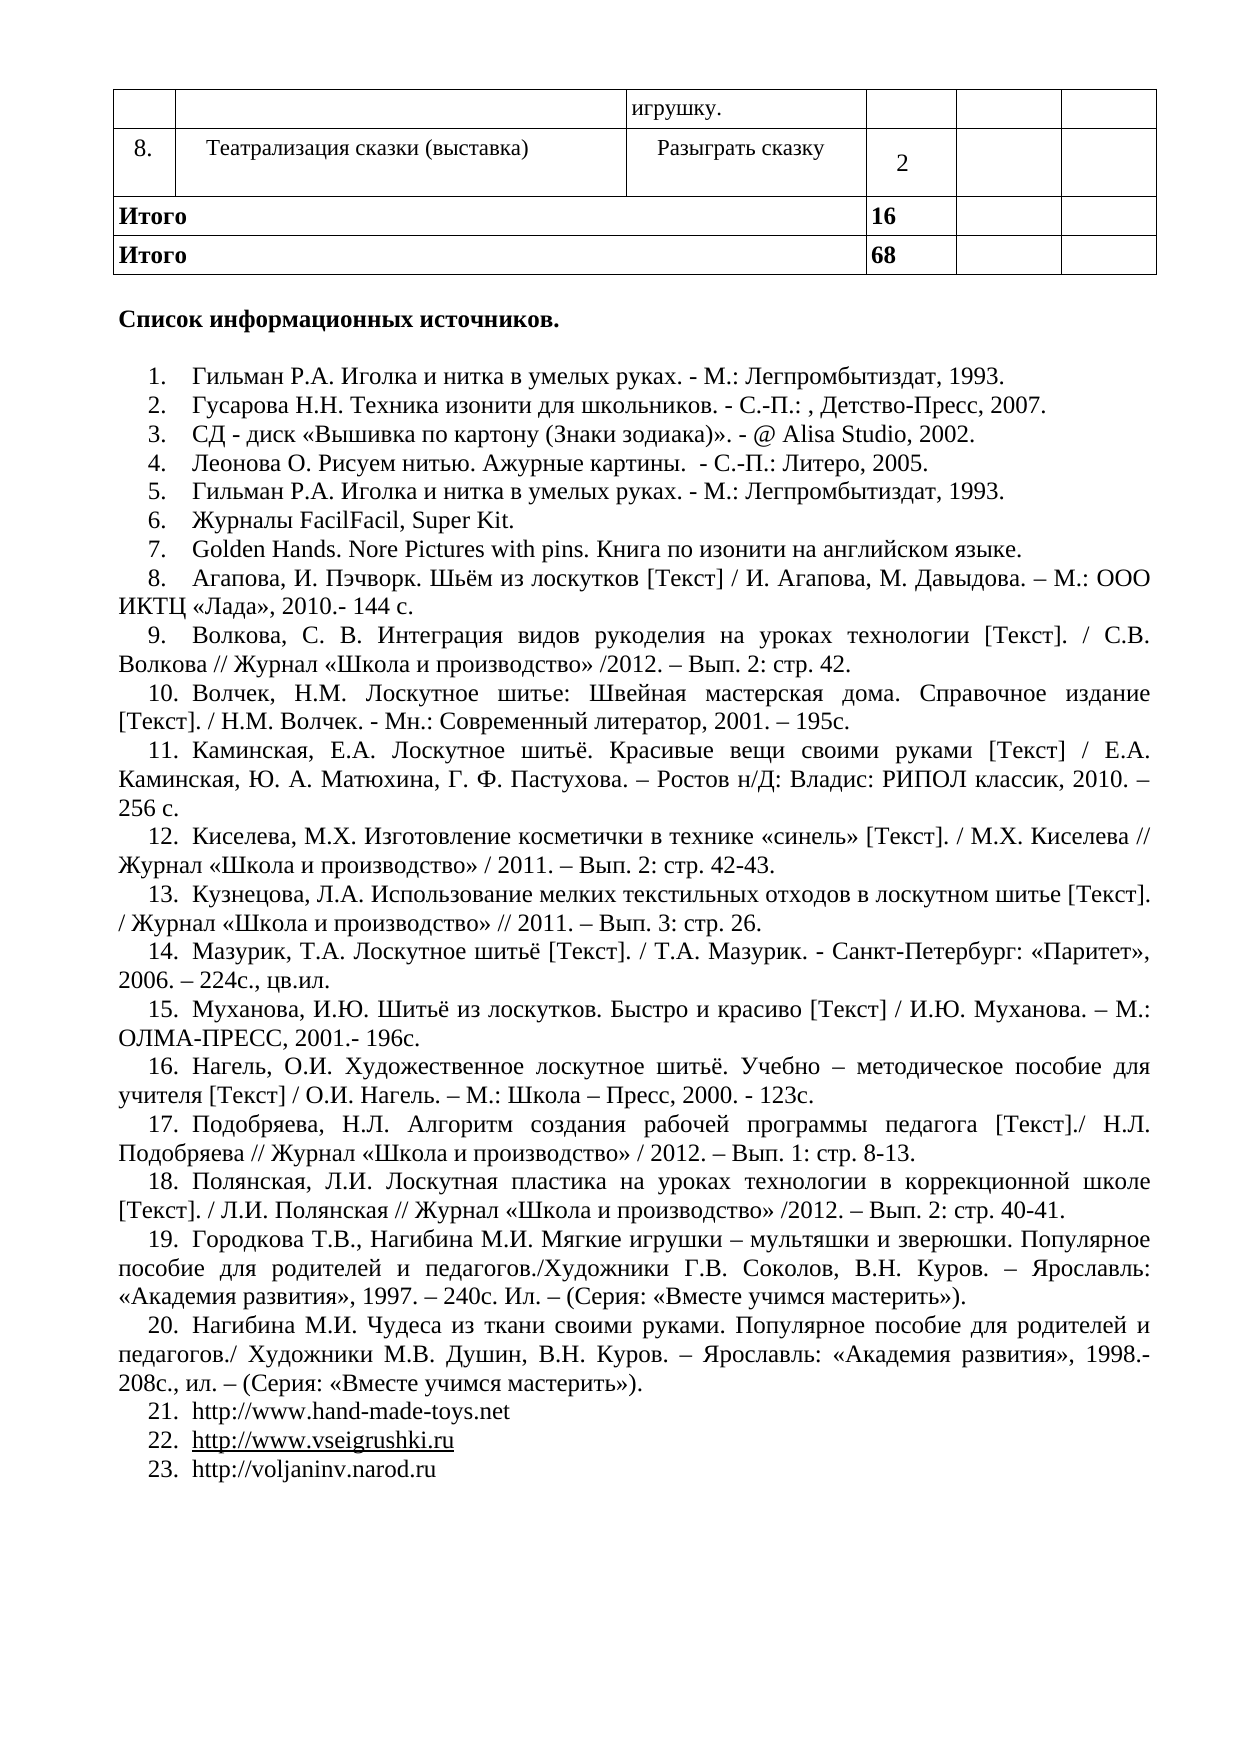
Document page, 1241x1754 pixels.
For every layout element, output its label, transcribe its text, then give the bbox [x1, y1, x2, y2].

list Мазурик, Т.А. Лоскутное шитьё [Текст]. / Т.А. Мазурик. - Санкт-Петербург: «Паритет», 2006. – 224с., цв.ил. [118, 936, 1152, 994]
list http://www.hand-made-toys.net [118, 1396, 1152, 1425]
list http://voljaninv.narod.ru [118, 1454, 1152, 1483]
table_cell 2 [867, 90, 956, 128]
list http://www.vseigrushki.ru [118, 1425, 1152, 1454]
table_cell Итого [114, 236, 866, 274]
list Журналы FacilFacil, Super Kit. [118, 505, 1152, 534]
list Каминская, Е.А. Лоскутное шитьё. Красивые вещи своими руками [Текст] / Е.А. Каминская, Ю. А. Матюхина, Г. Ф. Пастухова. – Ростов н/Д: Владис: РИПОЛ классик, 2010. – 256 с. [118, 735, 1152, 821]
table_cell [957, 90, 1061, 128]
list Агапова, И. Пэчворк. Шьём из лоскутков [Текст] / И. Агапова, М. Давыдова. – М.: ООО ИКТЦ «Лада», 2010.- 144 с. [118, 563, 1152, 620]
table_cell Итого [114, 197, 866, 235]
table_cell [957, 197, 1061, 235]
list Полянская, Л.И. Лоскутная пластика на уроках технологии в коррекционной школе [Текст]. / Л.И. Полянская // Журнал «Школа и производство» /2012. – Вып. 2: стр. 40-41. [118, 1166, 1152, 1224]
table_cell [114, 90, 175, 128]
table_cell Разыграть сказку [627, 129, 866, 196]
list СД - диск «Вышивка по картону (Знаки зодиака)». - @ Alisa Studio, 2002. [118, 419, 1152, 448]
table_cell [176, 90, 626, 128]
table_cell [627, 90, 866, 128]
list Киселева, М.Х. Изготовление косметички в технике «синель» [Текст]. / М.Х. Киселева // Журнал «Школа и производство» / 2011. – Вып. 2: стр. 42-43. [118, 821, 1152, 879]
list Волчек, Н.М. Лоскутное шитье: Швейная мастерская дома. Справочное издание [Текст]. / Н.М. Волчек. - Мн.: Современный литератор, 2001. – 195с. [118, 678, 1152, 735]
table_cell [1062, 197, 1156, 235]
table_cell 2 [867, 129, 956, 196]
list Гильман Р.А. Иголка и нитка в умелых руках. - М.: Легпромбытиздат, 1993. [118, 361, 1152, 390]
list Гусарова Н.Н. Техника изонити для школьников. - С.-П.: , Детство-Пресс, 2007. [118, 390, 1152, 419]
list Волкова, С. В. Интеграция видов рукоделия на уроках технологии [Текст]. / С.В. Волкова // Журнал «Школа и производство» /2012. – Вып. 2: стр. 42. [118, 620, 1152, 678]
table_cell [114, 129, 175, 196]
table_cell [1062, 129, 1156, 196]
list Городкова Т.В., Нагибина М.И. Мягкие игрушки – мультяшки и зверюшки. Популярное пособие для родителей и педагогов./Художники Г.В. Соколов, В.Н. Куров. – Ярославль: «Академия развития», 1997. – 240с. Ил. – (Серия: «Вместе учимся мастерить»). [118, 1224, 1152, 1310]
table_cell 16 [867, 197, 956, 235]
table_cell [957, 236, 1061, 274]
list Муханова, И.Ю. Шитьё из лоскутков. Быстро и красиво [Текст] / И.Ю. Муханова. – М.: ОЛМА-ПРЕСС, 2001.- 196с. [118, 994, 1152, 1051]
list Гильман Р.А. Иголка и нитка в умелых руках. - М.: Легпромбытиздат, 1993. [118, 476, 1152, 505]
list Кузнецова, Л.А. Использование мелких текстильных отходов в лоскутном шитье [Текст]. / Журнал «Школа и производство» // 2011. – Вып. 3: стр. 26. [118, 879, 1152, 936]
table_cell [1062, 90, 1156, 128]
table_cell 68 [867, 236, 956, 274]
list Golden Hands. Nore Pictures with pins. Книга по изонити на английском языке. [118, 534, 1152, 563]
table_cell Театрализация сказки (выставка) [176, 129, 626, 196]
text Список информационных источников. [118, 304, 1152, 333]
list Подобряева, Н.Л. Алгоритм создания рабочей программы педагога [Текст]./ Н.Л. Подобряева // Журнал «Школа и производство» / 2012. – Вып. 1: стр. 8-13. [118, 1109, 1152, 1166]
list Леонова О. Рисуем нитью. Ажурные картины. - С.-П.: Литеро, 2005. [118, 448, 1152, 476]
table_cell [957, 129, 1061, 196]
list Нагель, О.И. Художественное лоскутное шитьё. Учебно – методическое пособие для учителя [Текст] / О.И. Нагель. – М.: Школа – Пресс, 2000. - 123с. [118, 1051, 1152, 1109]
list Нагибина М.И. Чудеса из ткани своими руками. Популярное пособие для родителей и педагогов./ Художники М.В. Душин, В.Н. Куров. – Ярославль: «Академия развития», 1998.-208с., ил. – (Серия: «Вместе учимся мастерить»). [118, 1310, 1152, 1396]
table_cell [1062, 236, 1156, 274]
